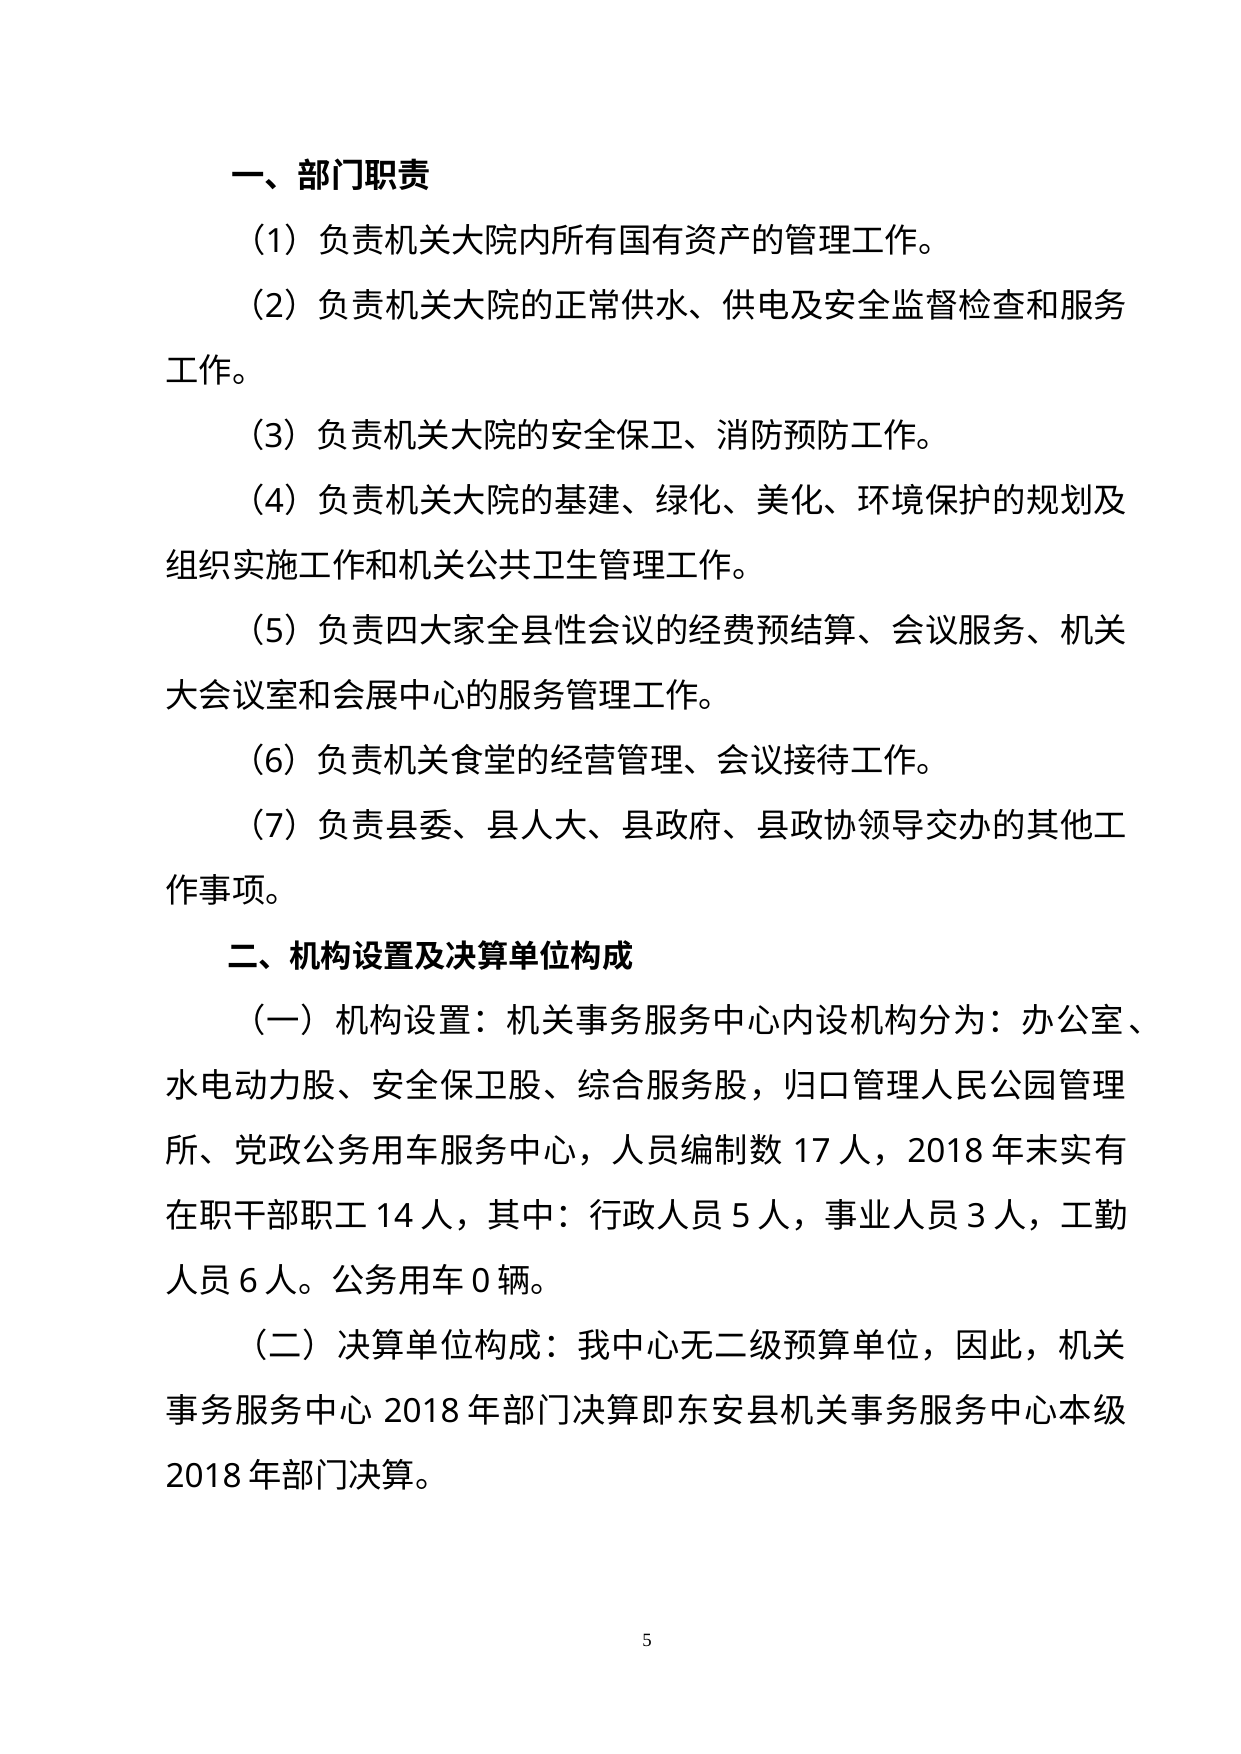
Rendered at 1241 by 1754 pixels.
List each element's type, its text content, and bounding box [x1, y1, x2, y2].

text （2）负责机关大院的正常供水、供电及安全监督检查和服务工作。 [165, 271, 1128, 401]
text 一、部门职责 [165, 141, 1128, 206]
text （一）机构设置：机关事务服务中心内设机构分为：办公室、水电动力股、安全保卫股、综合服务股，归口管理人民公园管理所、党政公务用车服务中心，人员编制数17人，2018年末实有在职干部职工14人，其中：行政人员5人，事业人员3人，工勤人员6人。公务用车0辆。 [165, 986, 1128, 1311]
text （7）负责县委、县人大、县政府、县政协领导交办的其他工作事项。 [165, 791, 1128, 921]
text 二、机构设置及决算单位构成 [165, 921, 1128, 986]
text （4）负责机关大院的基建、绿化、美化、环境保护的规划及组织实施工作和机关公共卫生管理工作。 [165, 466, 1128, 596]
text （1）负责机关大院内所有国有资产的管理工作。 [165, 206, 1128, 271]
text （二）决算单位构成：我中心无二级预算单位，因此，机关事务服务中心 2018年部门决算即东安县机关事务服务中心本级 2018年部门决算。 [165, 1311, 1128, 1506]
text （3）负责机关大院的安全保卫、消防预防工作。 [165, 401, 1128, 466]
text （5）负责四大家全县性会议的经费预结算、会议服务、机关大会议室和会展中心的服务管理工作。 [165, 596, 1128, 726]
text （6）负责机关食堂的经营管理、会议接待工作。 [165, 726, 1128, 791]
